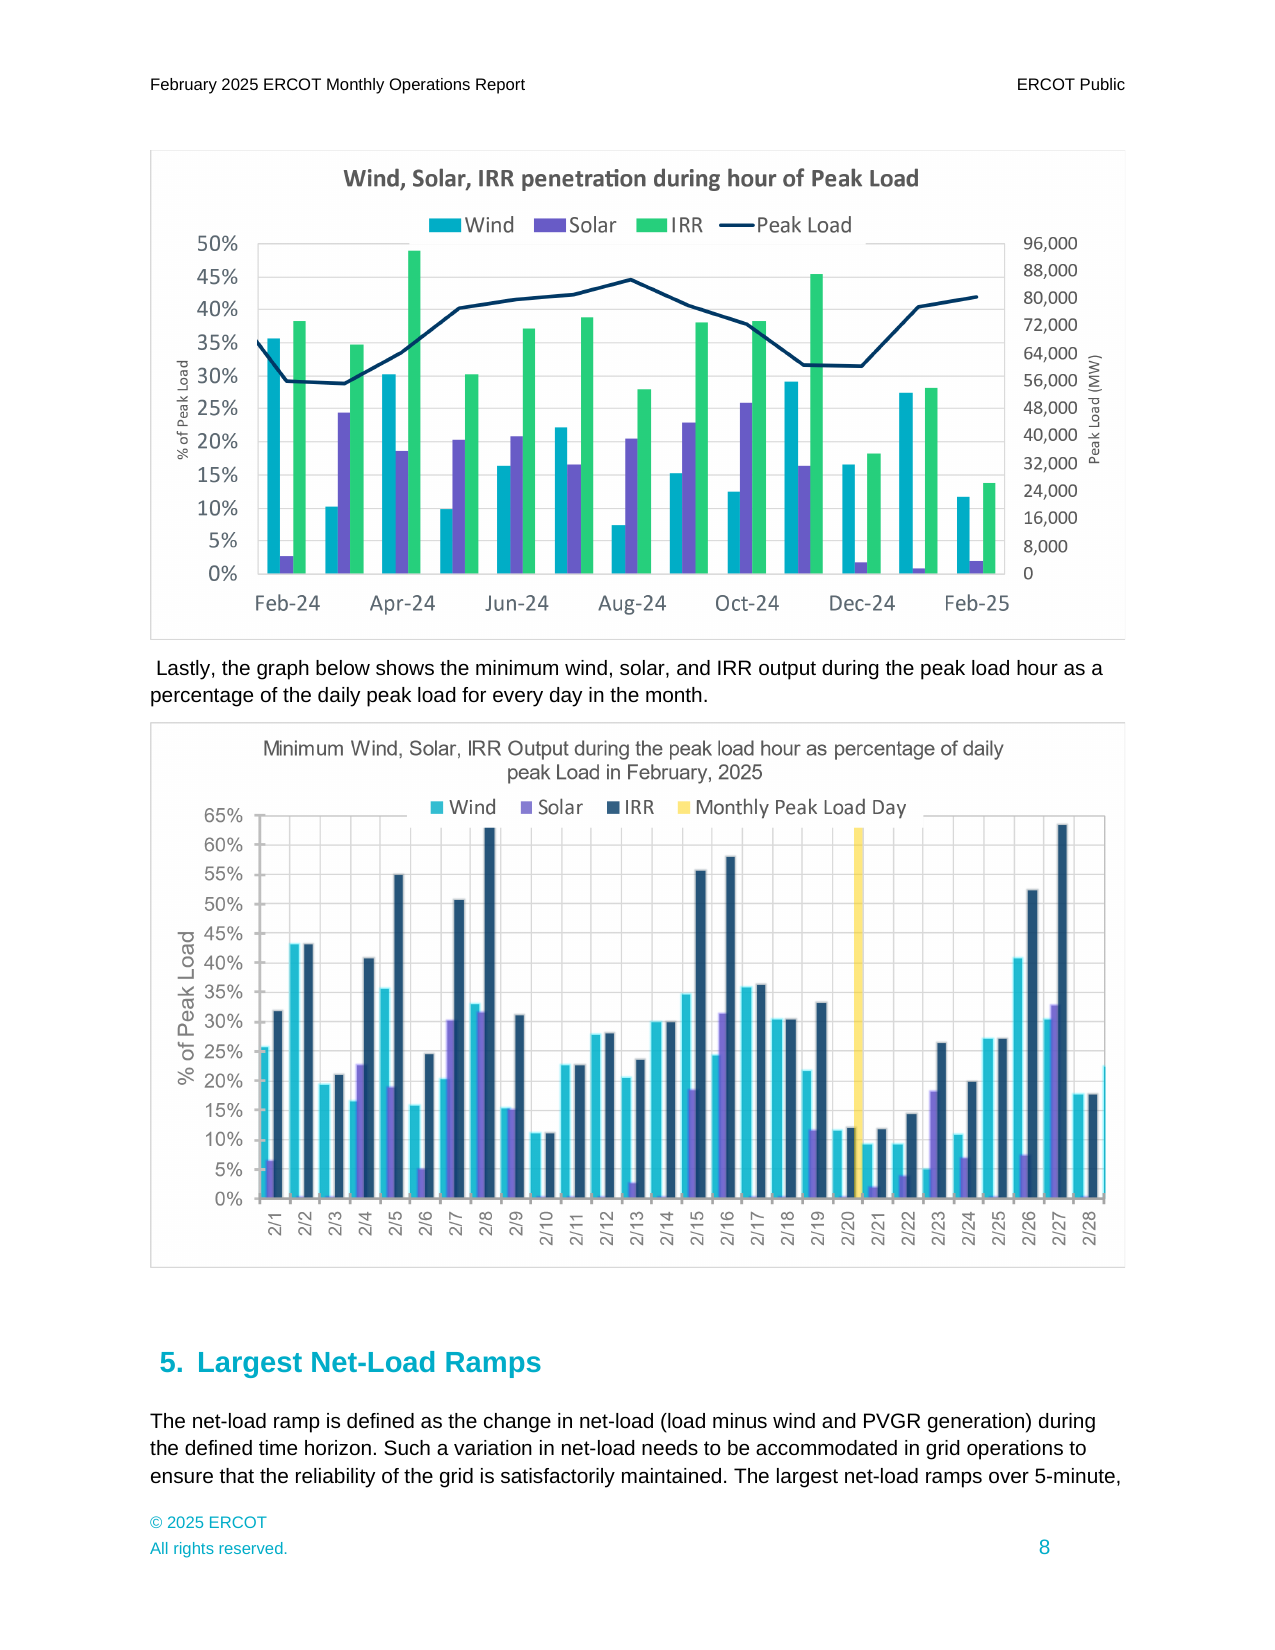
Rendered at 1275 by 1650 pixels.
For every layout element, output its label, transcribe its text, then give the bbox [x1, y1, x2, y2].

picture [150, 150, 1125, 640]
subtitle Largest Net-Load Ramps [159, 1345, 1125, 1378]
text Lastly, the graph below shows the minimum wind, solar, and IRR output during the peak load hour as a percentage of the daily peak load for every day in the month. [150, 655, 1125, 707]
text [150, 1408, 1125, 1487]
picture [150, 722, 1125, 1268]
